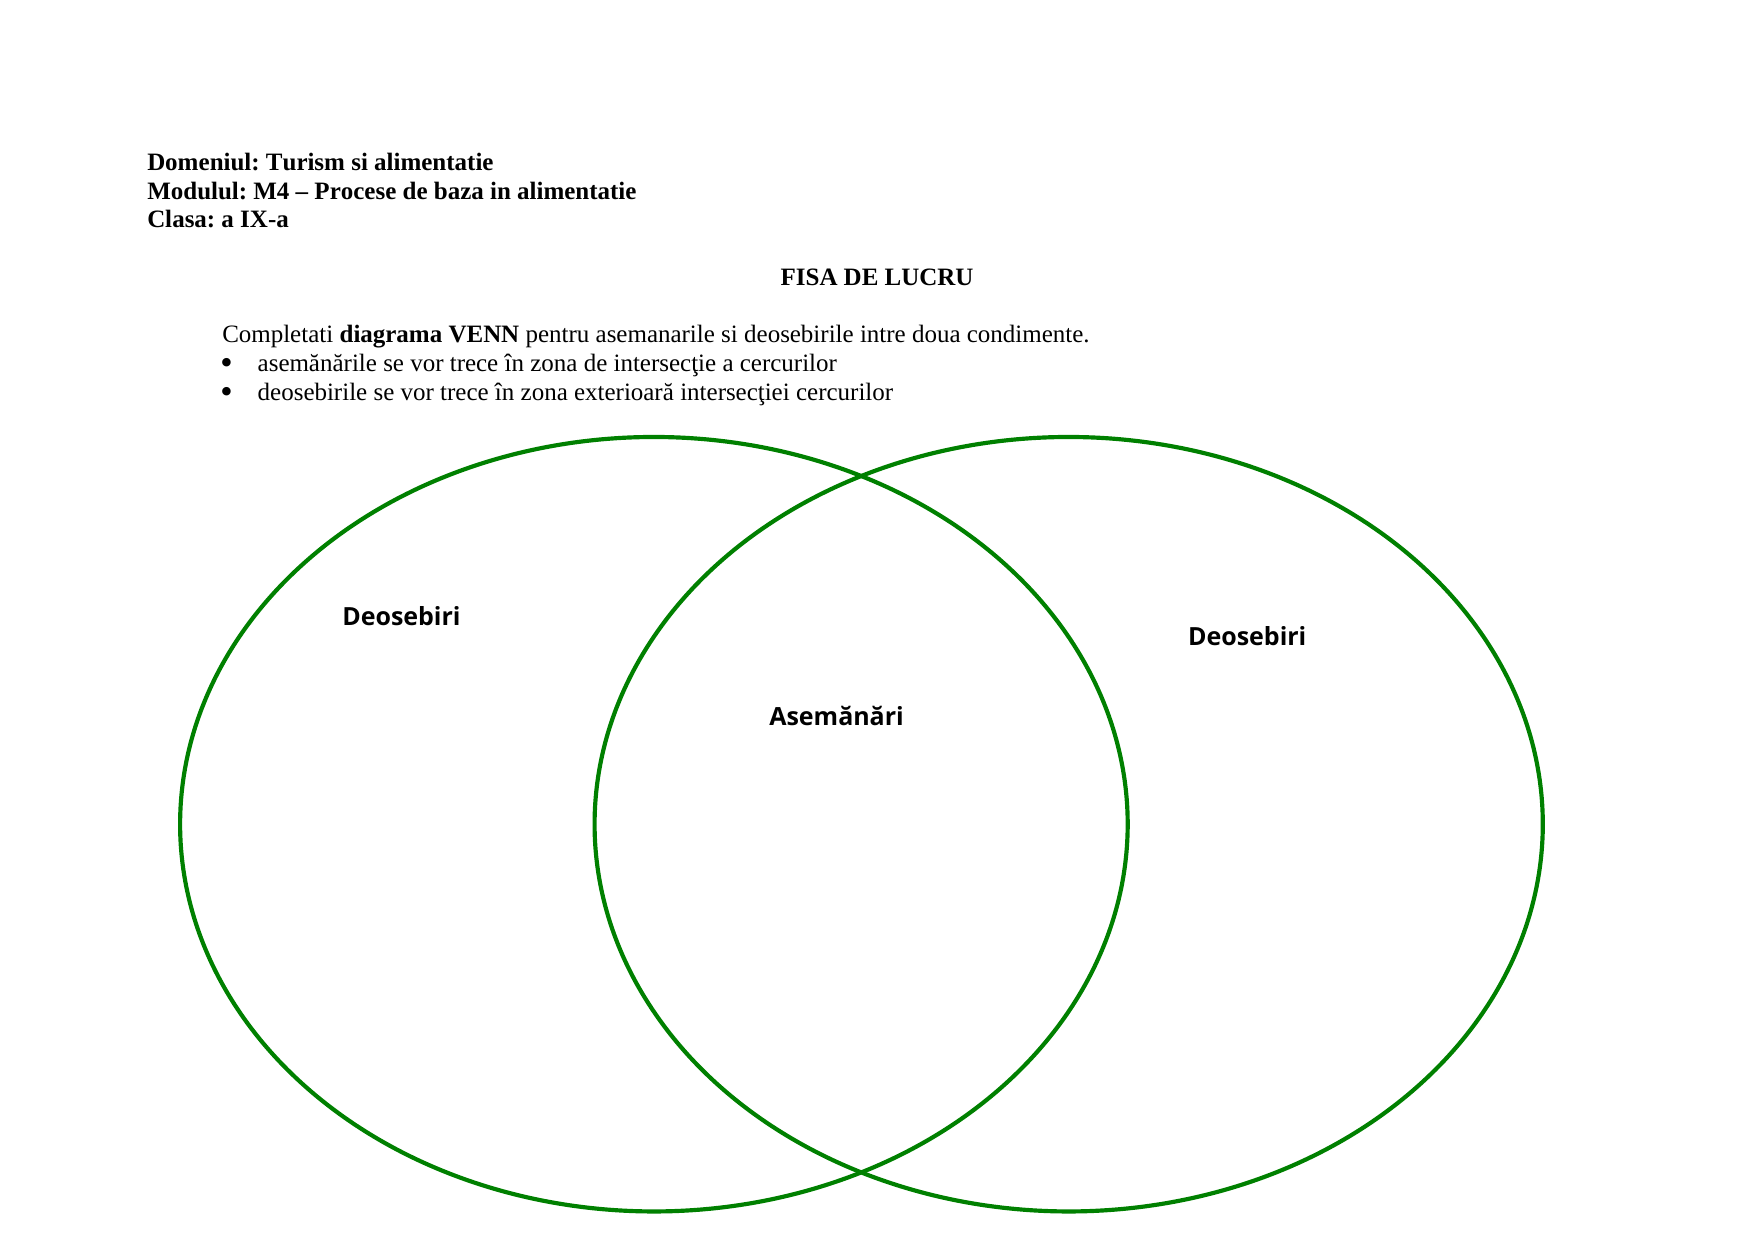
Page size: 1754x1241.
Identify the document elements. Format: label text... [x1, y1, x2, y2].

list asemănările se vor trece în zona de intersecţie a cercurilor [222, 348, 1607, 377]
text FISA DE LUCRU [147, 262, 1607, 291]
text Completati diagrama VENN pentru asemanarile si deosebirile intre doua condimente. [147, 319, 1607, 348]
text Domeniul: Turism si alimentatie [147, 147, 1607, 176]
list deosebirile se vor trece în zona exterioară intersecţiei cercurilor [222, 377, 1607, 406]
text Clasa: a IX-a [147, 204, 1607, 233]
text Modulul: M4 – Procese de baza in alimentatie [147, 176, 1607, 204]
